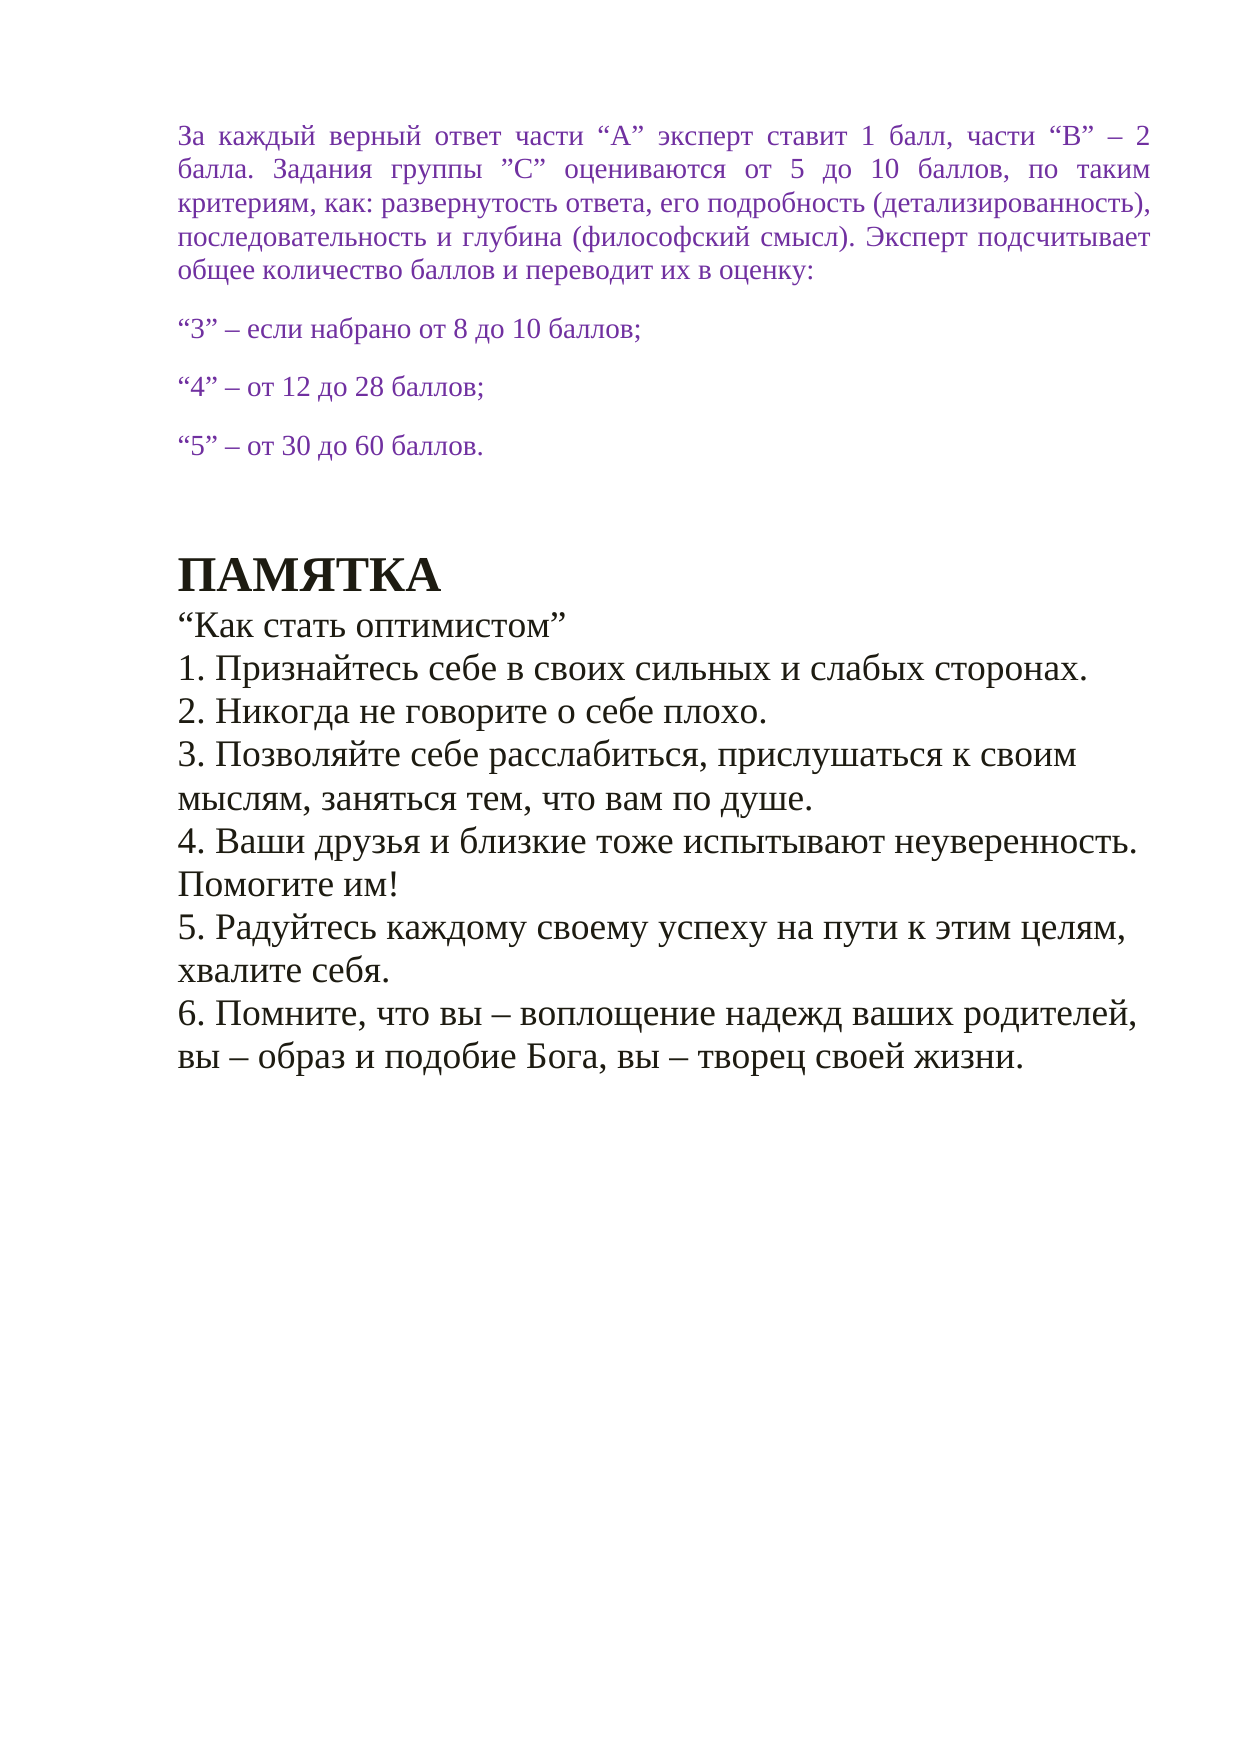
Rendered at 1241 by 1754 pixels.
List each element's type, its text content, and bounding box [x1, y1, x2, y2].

text 2. Никогда не говорите о себе плохо. [177, 689, 1152, 732]
text “Как стать оптимистом” [177, 602, 1152, 646]
text “3” – если набрано от 8 до 10 баллов; [177, 311, 1152, 344]
text 3. Позволяйте себе расслабиться, прислушаться к своим мыслям, заняться тем, что вам по душе. [177, 732, 1152, 818]
text 1. Признайтесь себе в своих сильных и слабых сторонах. [177, 646, 1152, 689]
text “4” – от 12 до 28 баллов; [177, 369, 1152, 403]
text ПАМЯТКА [177, 545, 1152, 602]
text За каждый верный ответ части “А” эксперт ставит 1 балл, части “В” – 2 балла. Задания группы ”С” оцениваются от 5 до 10 баллов, по таким критериям, как: развернутость ответа, его подробность (детализированность), последовательность и глубина (философский смысл). Эксперт подсчитывает общее количество баллов и переводит их в оценку: [177, 118, 1152, 286]
text “5” – от 30 до 60 баллов. [177, 428, 1152, 461]
text 6. Помните, что вы – воплощение надежд ваших родителей, вы – образ и подобие Бога, вы – творец своей жизни. [177, 991, 1152, 1077]
text 5. Радуйтесь каждому своему успеху на пути к этим целям, хвалите себя. [177, 904, 1152, 991]
text 4. Ваши друзья и близкие тоже испытывают неуверенность. Помогите им! [177, 818, 1152, 904]
